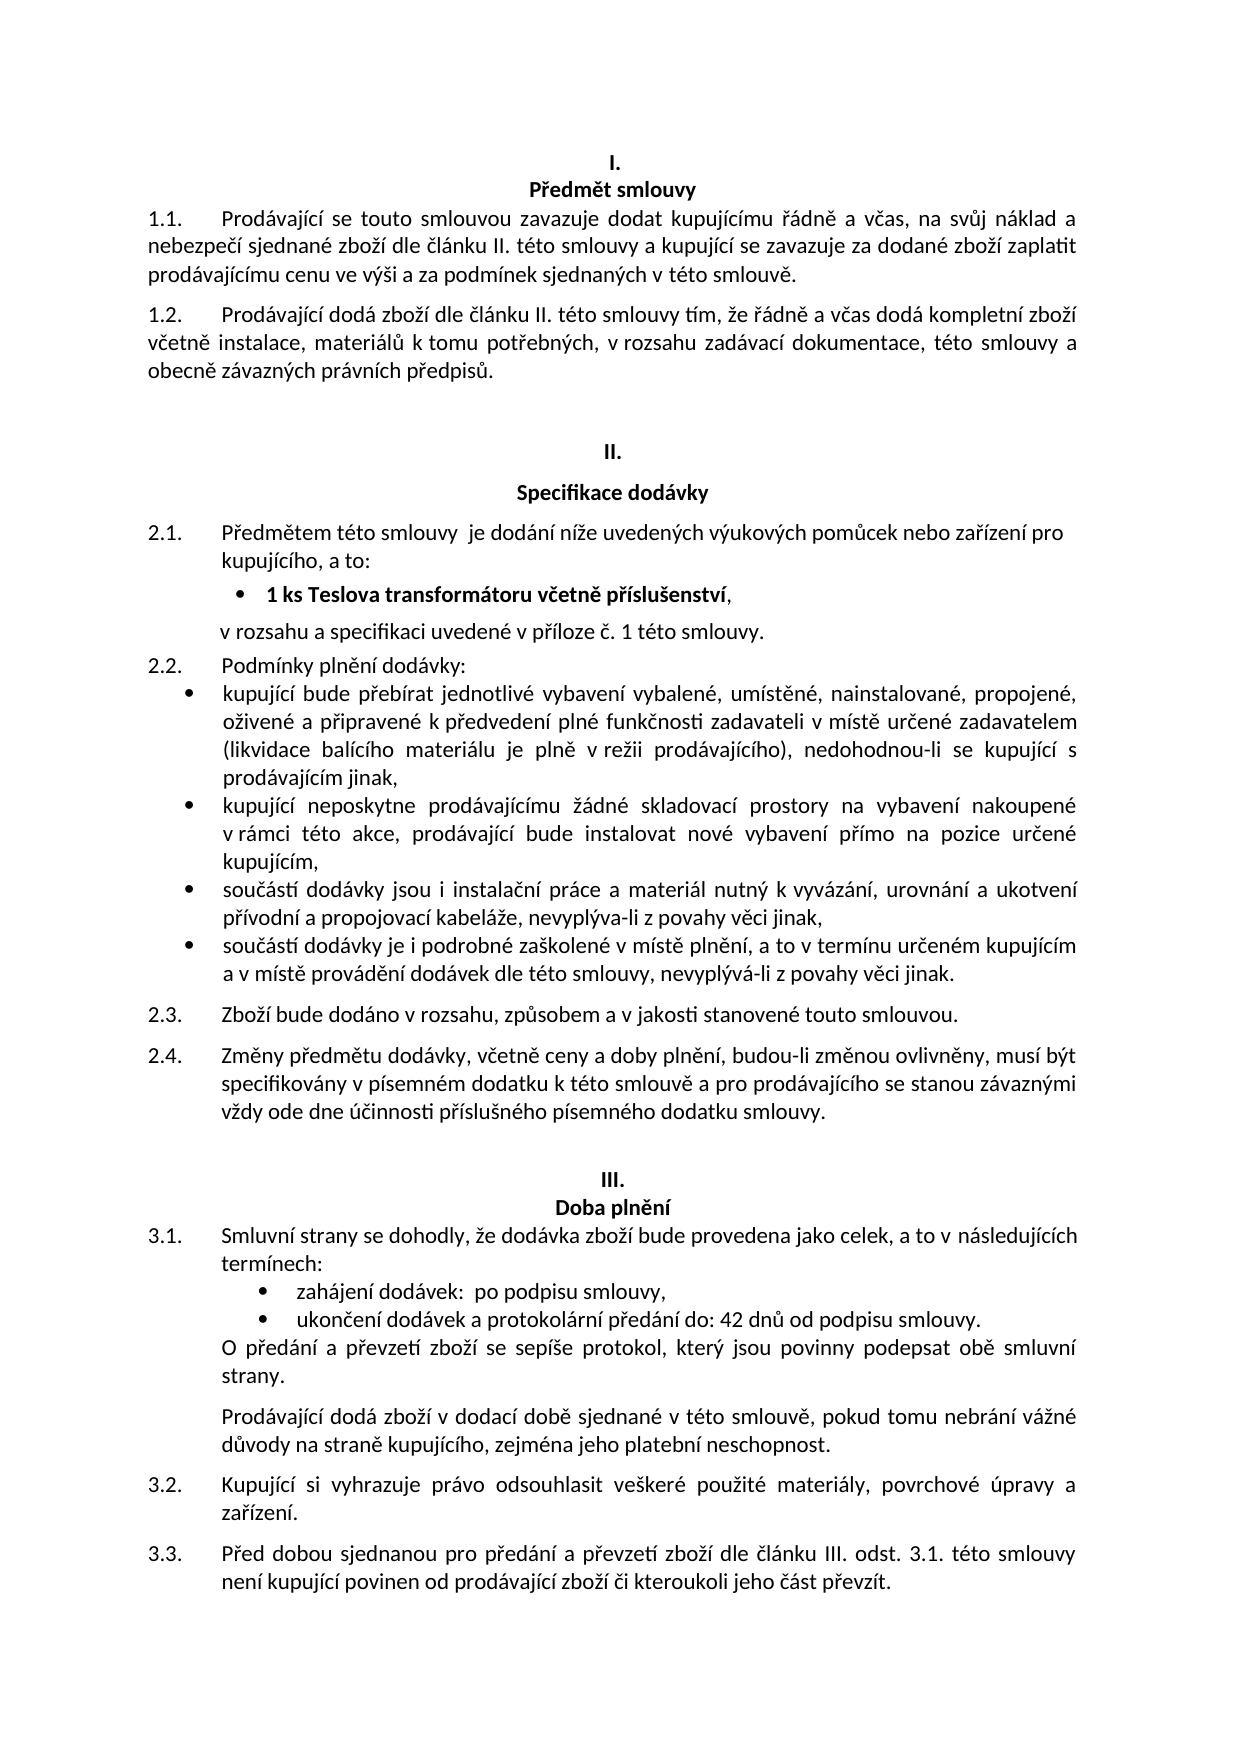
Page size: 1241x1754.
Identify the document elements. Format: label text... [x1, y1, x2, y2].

list ukončení dodávek a protokolární předání do: 42 dnů od podpisu smlouvy. [259, 1305, 1078, 1333]
text 3.1. Smluvní strany se dohodly, že dodávka zboží bude provedena jako celek, a to v následujících termínech: [148, 1221, 1078, 1277]
text Prodávající dodá zboží v dodací době sjednané v této smlouvě, pokud tomu nebrání vážné důvody na straně kupujícího, zejména jeho platební neschopnost. [221, 1402, 1078, 1458]
list součástí dodávky je i podrobné zaškolené v místě plnění, a to v termínu určeném kupujícím a v místě provádění dodávek dle této smlouvy, nevyplývá-li z povahy věci jinak. [185, 931, 1078, 987]
list 2.1. Předmětem této smlouvy je dodání níže uvedených výukových pomůcek nebo zařízení pro kupujícího, a to: [148, 518, 1078, 574]
list kupující bude přebírat jednotlivé vybavení vybalené, umístěné, nainstalované, propojené, oživené a připravené k předvedení plné funkčnosti zadavateli v místě určené zadavatelem (likvidace balícího materiálu je plně v režii prodávajícího), nedohodnou-li se kupující s prodávajícím jinak, [185, 679, 1078, 791]
text 1.2. Prodávající dodá zboží dle článku II. této smlouvy tím, že řádně a včas dodá kompletní zboží včetně instalace, materiálů k tomu potřebných, v rozsahu zadávací dokumentace, této smlouvy a obecně závazných právních předpisů. [148, 300, 1078, 384]
text Předmět smlouvy [148, 176, 1078, 204]
text 3.2. Kupující si vyhrazuje právo odsouhlasit veškeré použité materiály, povrchové úpravy a zařízení. [148, 1471, 1078, 1527]
text Doba plnění [148, 1193, 1078, 1221]
text 2.3. Zboží bude dodáno v rozsahu, způsobem a v jakosti stanovené touto smlouvou. [148, 1000, 1078, 1028]
text 1.1. Prodávající se touto smlouvou zavazuje dodat kupujícímu řádně a včas, na svůj náklad a nebezpečí sjednané zboží dle článku II. této smlouvy a kupující se zavazuje za dodané zboží zaplatit prodávajícímu cenu ve výši a za podmínek sjednaných v této smlouvě. [148, 204, 1078, 288]
list součástí dodávky jsou i instalační práce a materiál nutný k vyvázání, urovnání a ukotvení přívodní a propojovací kabeláže, nevyplýva-li z povahy věci jinak, [185, 875, 1078, 931]
list kupující neposkytne prodávajícímu žádné skladovací prostory na vybavení nakoupené v rámci této akce, prodávající bude instalovat nové vybavení přímo na pozice určené kupujícím, [185, 791, 1078, 875]
text Specifikace dodávky [148, 478, 1078, 506]
text 2.2. Podmínky plnění dodávky: [148, 651, 1078, 679]
list 1 ks Teslova transformátoru včetně příslušenství, [236, 581, 1078, 609]
text I. [148, 148, 1078, 176]
text 3.3. Před dobou sjednanou pro předání a převzetí zboží dle článku III. odst. 3.1. této smlouvy není kupující povinen od prodávající zboží či kteroukoli jeho část převzít. [148, 1539, 1078, 1595]
text II. [148, 437, 1078, 465]
list zahájení dodávek: po podpisu smlouvy, [259, 1277, 1078, 1305]
text III. [148, 1165, 1078, 1193]
text 2.4. Změny předmětu dodávky, včetně ceny a doby plnění, budou-li změnou ovlivněny, musí být specifikovány v písemném dodatku k této smlouvě a pro prodávajícího se stanou závaznými vždy ode dne účinnosti příslušného písemného dodatku smlouvy. [148, 1041, 1078, 1125]
list v rozsahu a specifikaci uvedené v příloze č. 1 této smlouvy. [148, 617, 1078, 645]
text O předání a převzetí zboží se sepíše protokol, který jsou povinny podepsat obě smluvní strany. [221, 1333, 1078, 1389]
